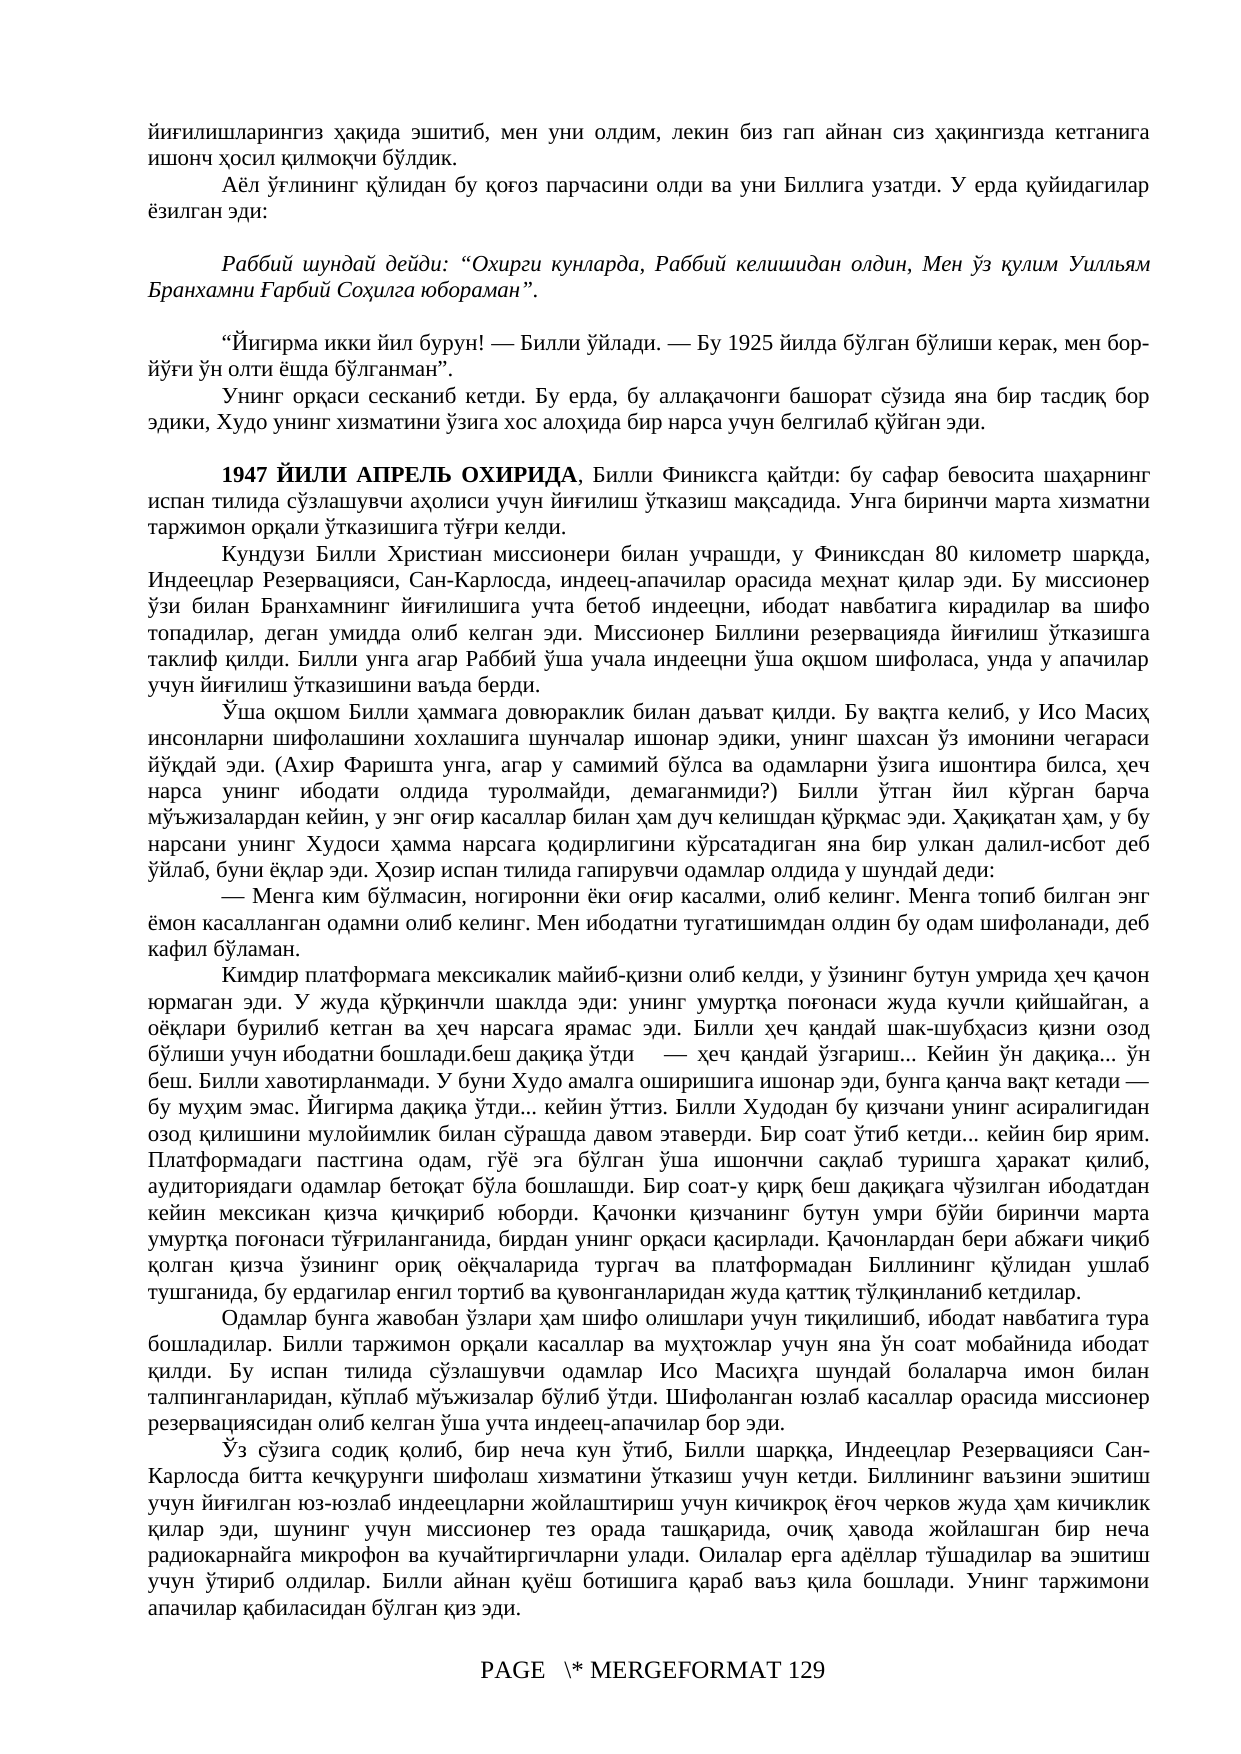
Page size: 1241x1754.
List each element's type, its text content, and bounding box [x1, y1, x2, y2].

text Кундузи Билли Христиан миссионери билан учрашди, у Финиксдан 80 километр шарқда, Индеецлар Резервацияси, Сан-Карлосда, индеец-апачилар орасида меҳнат қилар эди. Бу миссионер ўзи билан Бранхамнинг йиғилишига учта бетоб индеецни, ибодат навбатига кирадилар ва шифо топадилар, деган умидда олиб келган эди. Миссионер Биллини резервацияда йиғилиш ўтказишга таклиф қилди. Билли унга агар Раббий ўша учала индеецни ўша оқшом шифоласа, унда у апачилар учун йиғилиш ўтказишини ваъда берди. [148, 540, 1152, 698]
text Ўз сўзига содиқ қолиб, бир неча кун ўтиб, Билли шарққа, Индеецлар Резервацияси Сан-Карлосда битта кечқурунги шифолаш хизматини ўтказиш учун кетди. Биллининг ваъзини эшитиш учун йиғилган юз-юзлаб индеецларни жойлаштириш учун кичикроқ ёғоч черков жуда ҳам кичиклик қилар эди, шунинг учун миссионер тез орада ташқарида, очиқ ҳавода жойлашган бир неча радиокарнайга микрофон ва кучайтиргичларни улади. Оилалар ерга адёллар тўшадилар ва эшитиш учун ўтириб олдилар. Билли айнан қуёш ботишига қараб ваъз қила бошлади. Унинг таржимони апачилар қабиласидан бўлган қиз эди. [148, 1436, 1152, 1620]
text 1947 ЙИЛИ АПРЕЛЬ ОХИРИДА, Билли Финиксга қайтди: бу сафар бевосита шаҳарнинг испан тилида сўзлашувчи аҳолиси учун йиғилиш ўтказиш мақсадида. Унга биринчи марта хизматни таржимон орқали ўтказишига тўғри келди. [148, 461, 1152, 540]
text ― Менга ким бўлмасин, ногиронни ёки оғир касалми, олиб келинг. Менга топиб билган энг ёмон касалланган одамни олиб келинг. Мен ибодатни тугатишимдан олдин бу одам шифоланади, деб кафил бўламан. [148, 882, 1152, 961]
text Ўша оқшом Билли ҳаммага довюраклик билан даъват қилди. Бу вақтга келиб, у Исо Масиҳ инсонларни шифолашини хохлашига шунчалар ишонар эдики, унинг шахсан ўз имонини чегараси йўқдай эди. (Ахир Фаришта унга, агар у самимий бўлса ва одамларни ўзига ишонтира билса, ҳеч нарса унинг ибодати олдида туролмайди, демаганмиди?) Билли ўтган йил кўрган барча мўъжизалардан кейин, у энг оғир касаллар билан ҳам дуч келишдан қўрқмас эди. Ҳақиқатан ҳам, у бу нарсани унинг Худоси ҳамма нарсага қодирлигини кўрсатадиган яна бир улкан далил-исбот деб ўйлаб, буни ёқлар эди. Ҳозир испан тилида гапирувчи одамлар олдида у шундай деди: [148, 698, 1152, 882]
text Раббий шундай дейди: “Охирги кунларда, Раббий келишидан олдин, Мен ўз қулим Уилльям Бранхамни Ғарбий Соҳилга юбораман”. [148, 250, 1152, 303]
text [148, 118, 1152, 171]
text “Йигирма икки йил бурун! ― Билли ўйлади. ― Бу 1925 йилда бўлган бўлиши керак, мен бор-йўғи ўн олти ёшда бўлганман”. [148, 329, 1152, 382]
text Одамлар бунга жавобан ўзлари ҳам шифо олишлари учун тиқилишиб, ибодат навбатига тура бошладилар. Билли таржимон орқали касаллар ва муҳтожлар учун яна ўн соат мобайнида ибодат қилди. Бу испан тилида сўзлашувчи одамлар Исо Масиҳга шундай болаларча имон билан талпинганларидан, кўплаб мўъжизалар бўлиб ўтди. Шифоланган юзлаб касаллар орасида миссионер резервациясидан олиб келган ўша учта индеец-апачилар бор эди. [148, 1304, 1152, 1436]
text Аёл ўғлининг қўлидан бу қоғоз парчасини олди ва уни Биллига узатди. У ерда қуйидагилар ёзилган эди: [148, 171, 1152, 223]
text Унинг орқаси сесканиб кетди. Бу ерда, бу аллақачонги башорат сўзида яна бир тасдиқ бор эдики, Худо унинг хизматини ўзига хос алоҳида бир нарса учун белгилаб қўйган эди. [148, 382, 1152, 434]
text Кимдир платформага мексикалик майиб-қизни олиб келди, у ўзининг бутун умрида ҳеч қачон юрмаган эди. У жуда қўрқинчли шаклда эди: унинг умуртқа поғонаси жуда кучли қийшайган, а оёқлари бурилиб кетган ва ҳеч нарсага ярамас эди. Билли ҳеч қандай шак-шубҳасиз қизни озод бўлиши учун ибодатни бошлади.беш дақиқа ўтди ― ҳеч қандай ўзгариш... Кейин ўн дақиқа... ўн беш. Билли хавотирланмади. У буни Худо амалга оширишига ишонар эди, бунга қанча вақт кетади ― бу муҳим эмас. Йигирма дақиқа ўтди... кейин ўттиз. Билли Худодан бу қизчани унинг асиралигидан озод қилишини мулойимлик билан сўрашда давом этаверди. Бир соат ўтиб кетди... кейин бир ярим. Платформадаги пастгина одам, гўё эга бўлган ўша ишончни сақлаб туришга ҳаракат қилиб, аудиториядаги одамлар бетоқат бўла бошлашди. Бир соат-у қирқ беш дақиқага чўзилган ибодатдан кейин мексикан қизча қичқириб юборди. Қачонки қизчанинг бутун умри бўйи биринчи марта умуртқа поғонаси тўғриланганида, бирдан унинг орқаси қасирлади. Қачонлардан бери абжағи чиқиб қолган қизча ўзининг ориқ оёқчаларида тургач ва платформадан Биллининг қўлидан ушлаб тушганида, бу ердагилар енгил тортиб ва қувонганларидан жуда қаттиқ тўлқинланиб кетдилар. [148, 961, 1152, 1304]
